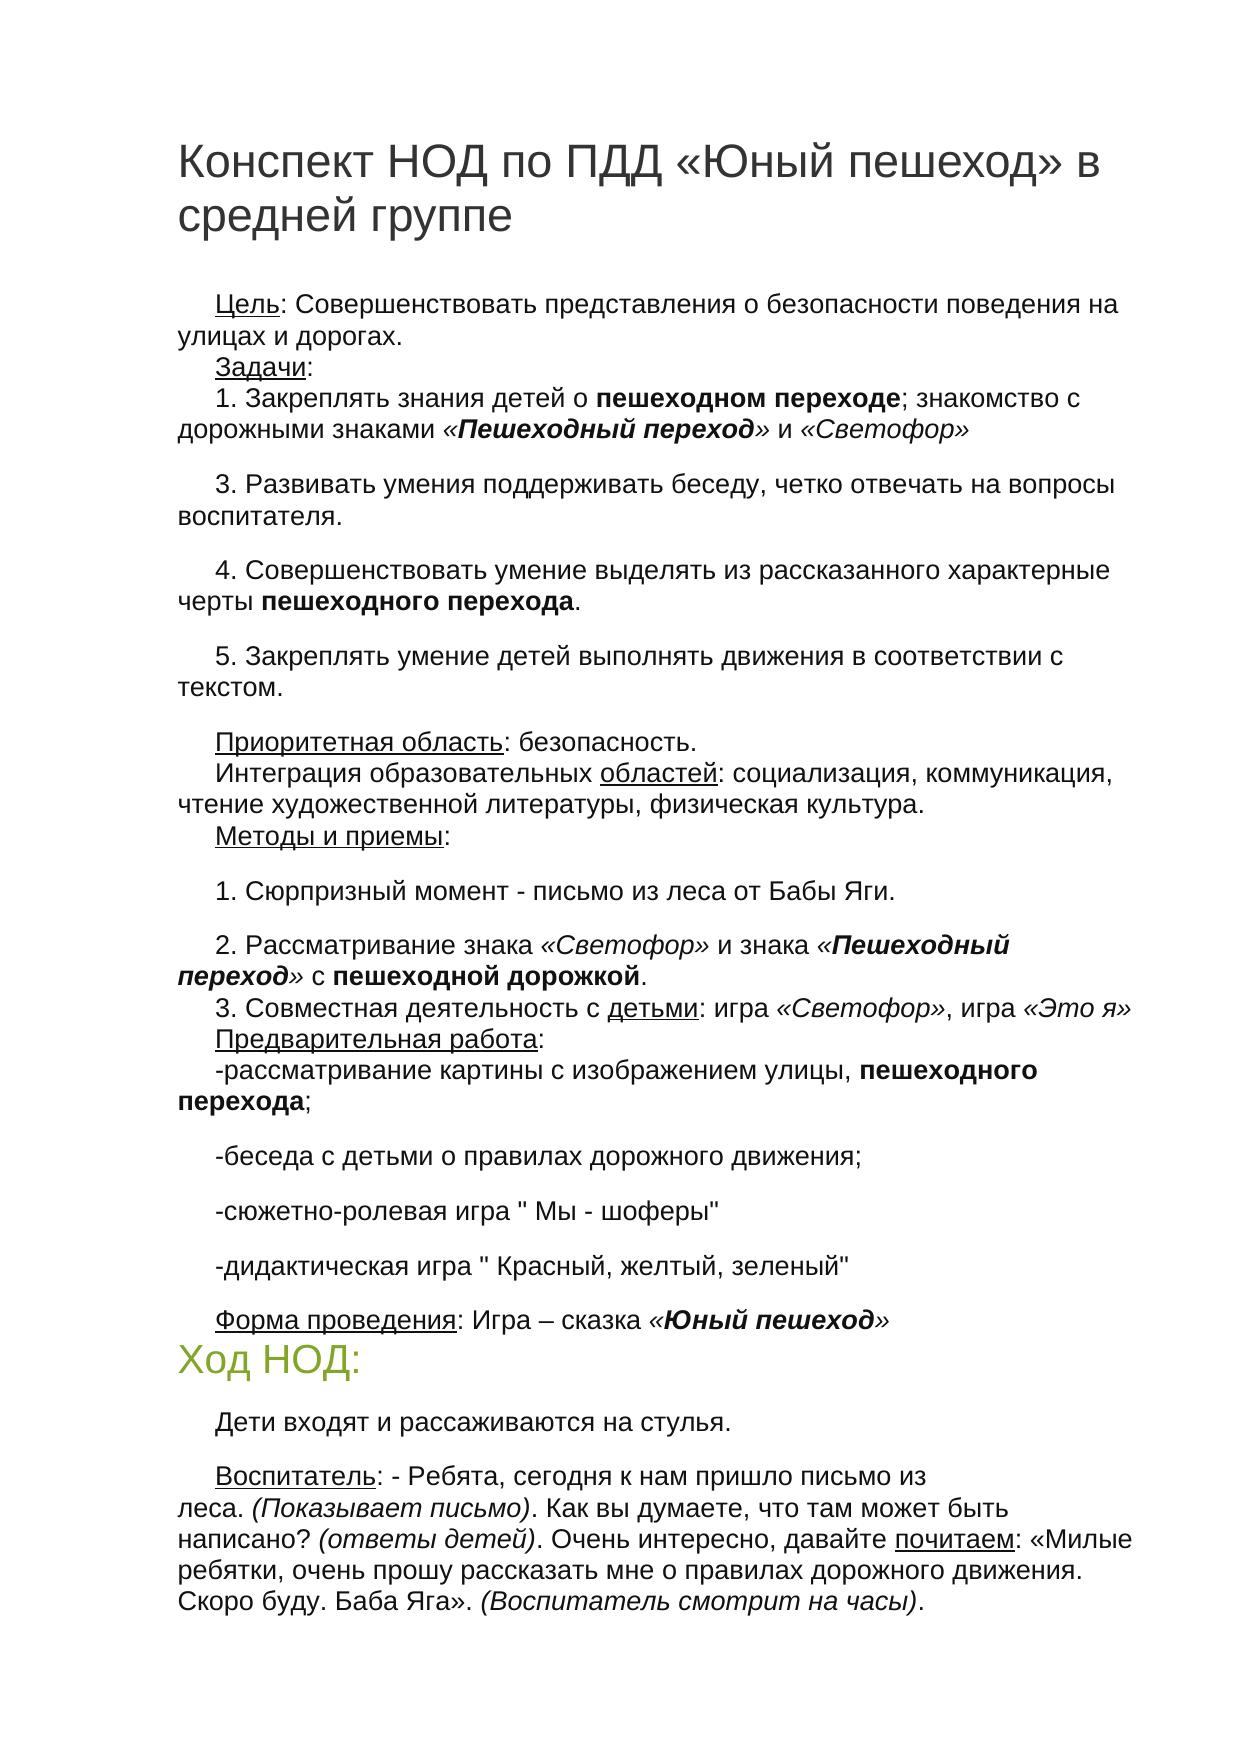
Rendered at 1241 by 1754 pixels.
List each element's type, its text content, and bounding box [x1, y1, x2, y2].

text 5. Закреплять умение детей выполнять движения в соответствии с текстом. [177, 640, 1152, 703]
text 4. Совершенствовать умение выделять из рассказанного характерные черты пешеходного перехода. [177, 554, 1152, 617]
text -беседа с детьми о правилах дорожного движения; [177, 1140, 1152, 1171]
text Методы и приемы: [177, 820, 1152, 851]
text -рассматривание картины с изображением улицы, пешеходного перехода; [177, 1054, 1152, 1117]
text Задачи: [177, 351, 1152, 382]
text Предварительная работа: [177, 1023, 1152, 1054]
text 1. Закреплять знания детей о пешеходном переходе; знакомство с дорожными знаками «Пешеходный переход» и «Светофор» [177, 382, 1152, 445]
text 3. Развивать умения поддерживать беседу, четко отвечать на вопросы воспитателя. [177, 468, 1152, 531]
text Воспитатель: - Ребята, сегодня к нам пришло письмо из леса. (Показывает письмо). Как вы думаете, что там может быть написано? (ответы детей). Очень интересно, давайте почитаем: «Милые ребятки, очень прошу рассказать мне о правилах дорожного движения. Скоро буду. Баба Яга». (Воспитатель смотрит на часы). [177, 1460, 1152, 1617]
text Приоритетная область: безопасность. [177, 726, 1152, 757]
text 1. Сюрпризный момент - письмо из леса от Бабы Яги. [177, 874, 1152, 906]
text Цель: Совершенствовать представления о безопасности поведения на улицах и дорогах. [177, 288, 1152, 351]
text 3. Совместная деятельность с детьми: игра «Светофор», игра «Это я» [177, 992, 1152, 1023]
text Ход НОД: [177, 1335, 1152, 1382]
text -сюжетно-ролевая игра " Мы - шоферы" [177, 1195, 1152, 1226]
text 2. Рассматривание знака «Светофор» и знака «Пешеходный переход» с пешеходной дорожкой. [177, 929, 1152, 992]
text Интеграция образовательных областей: социализация, коммуникация, чтение художественной литературы, физическая культура. [177, 757, 1152, 820]
text Дети входят и рассаживаются на стулья. [177, 1406, 1152, 1437]
text Конспект НОД по ПДД «Юный пешеход» в средней группе [177, 134, 1152, 242]
text -дидактическая игра " Красный, желтый, зеленый" [177, 1249, 1152, 1281]
text Форма проведения: Игра – сказка «Юный пешеход» [177, 1304, 1152, 1335]
